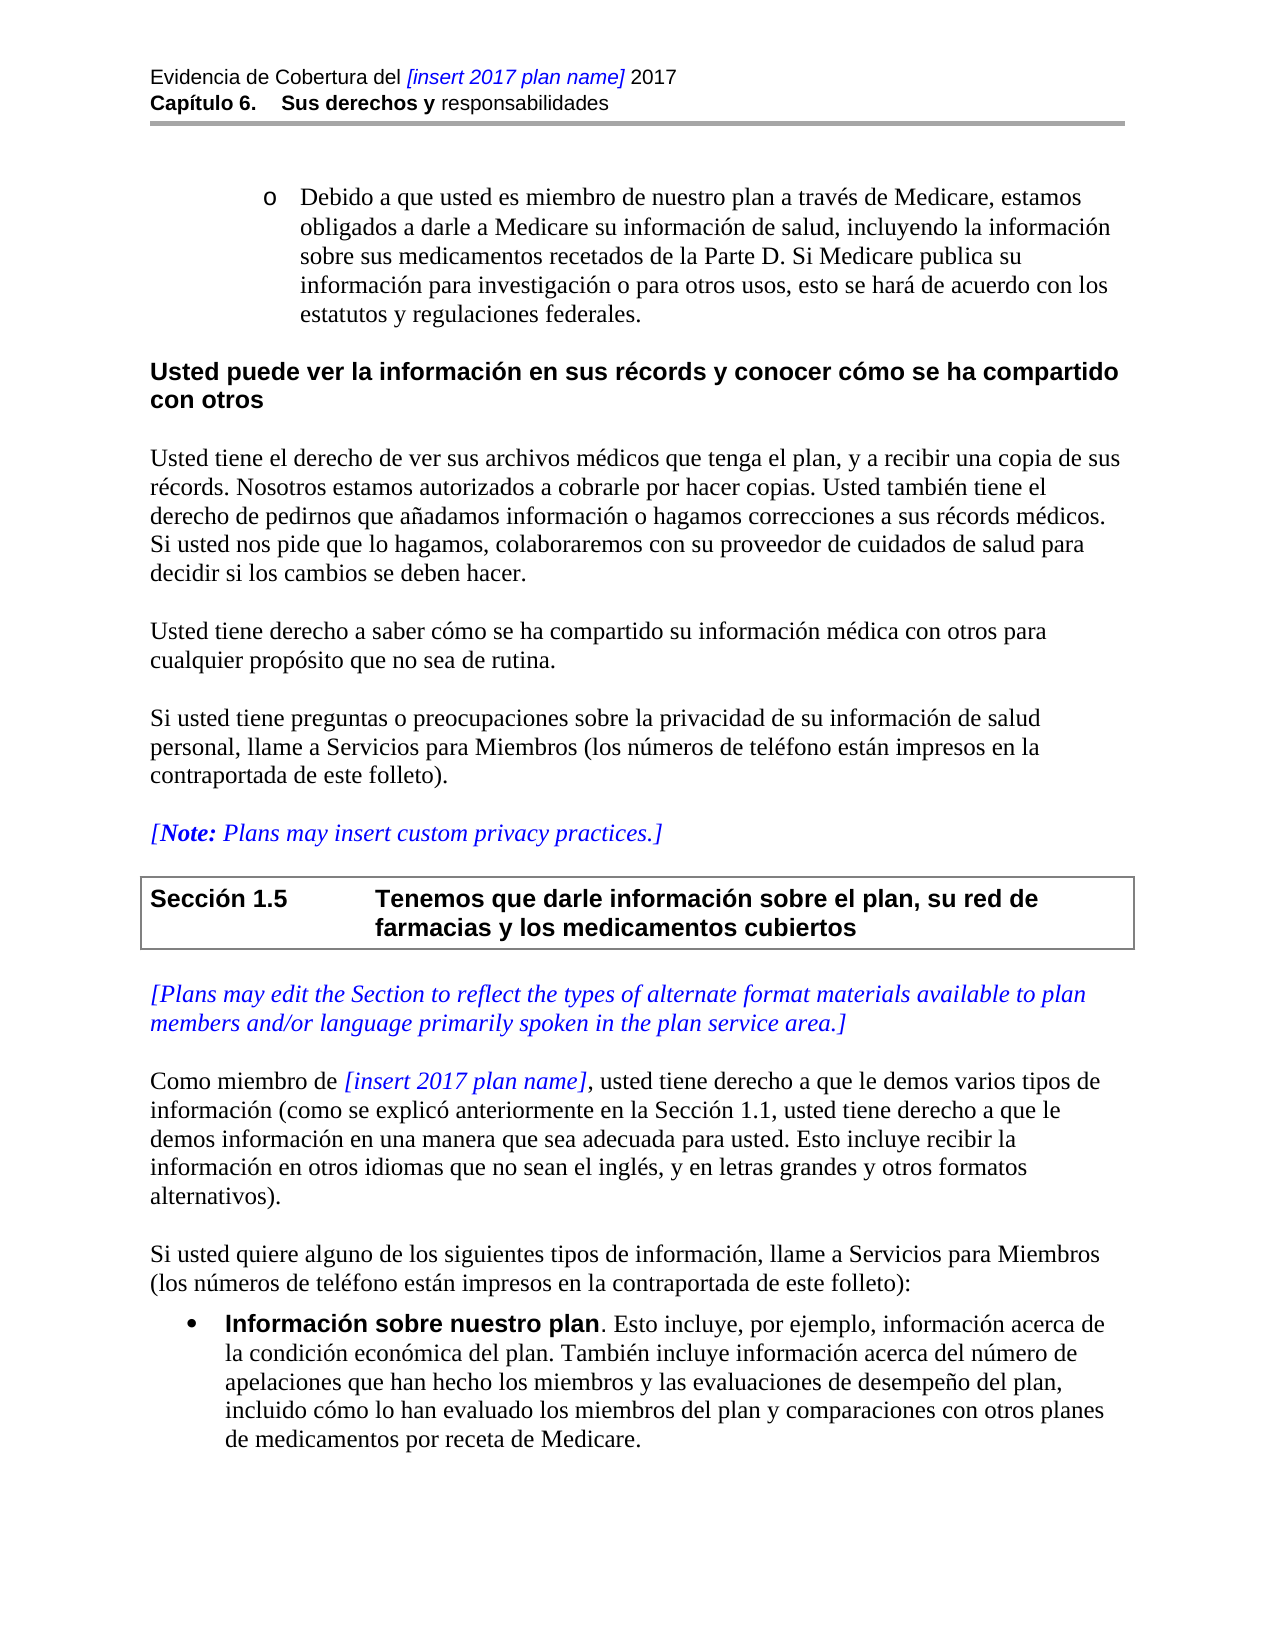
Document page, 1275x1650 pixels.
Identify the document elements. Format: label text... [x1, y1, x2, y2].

text Usted tiene derecho a saber cómo se ha compartido su información médica con otros para cualquier propósito que no sea de rutina. [150, 616, 1125, 674]
list Información sobre nuestro plan. Esto incluye, por ejemplo, información acerca de la condición económica del plan. También incluye información acerca del número de apelaciones que han hecho los miembros y las evaluaciones de desempeño del plan, incluido cómo lo han evaluado los miembros del plan y comparaciones con otros planes de medicamentos por receta de Medicare. [187, 1309, 1125, 1453]
text Como miembro de [insert 2017 plan name], usted tiene derecho a que le demos varios tipos de información (como se explicó anteriormente en la Sección 1.1, usted tiene derecho a que le demos información en una manera que sea adecuada para usted. Esto incluye recibir la información en otros idiomas que no sean el inglés, y en letras grandes y otros formatos alternativos). [150, 1066, 1125, 1210]
list Debido a que usted es miembro de nuestro plan a través de Medicare, estamos obligados a darle a Medicare su información de salud, incluyendo la información sobre sus medicamentos recetados de la Parte D. Si Medicare publica su información para investigación o para otros usos, esto se hará de acuerdo con los estatutos y regulaciones federales. [262, 182, 1125, 327]
text Si usted quiere alguno de los siguientes tipos de información, llame a Servicios para Miembros (los números de teléfono están impresos en la contraportada de este folleto): [150, 1239, 1125, 1297]
text Si usted tiene preguntas o preocupaciones sobre la privacidad de su información de salud personal, llame a Servicios para Miembros (los números de teléfono están impresos en la contraportada de este folleto). [150, 703, 1125, 789]
text Usted tiene el derecho de ver sus archivos médicos que tenga el plan, y a recibir una copia de sus récords. Nosotros estamos autorizados a cobrarle por hacer copias. Usted también tiene el derecho de pedirnos que añadamos información o hagamos correcciones a sus récords médicos. Si usted nos pide que lo hagamos, colaboraremos con su proveedor de cuidados de salud para decidir si los cambios se deben hacer. [150, 443, 1125, 587]
text [Plans may edit the Section to reflect the types of alternate format materials available to plan members and/or language primarily spoken in the plan service area.] [150, 979, 1125, 1037]
subtitle Sección 1.5 Tenemos que darle información sobre el plan, su red de farmacias y los medicamentos cubiertos [142, 878, 1133, 948]
subtitle Usted puede ver la información en sus récords y conocer cómo se ha compartido con otros [150, 357, 1125, 414]
text [Note: Plans may insert custom privacy practices.] [150, 818, 1125, 847]
